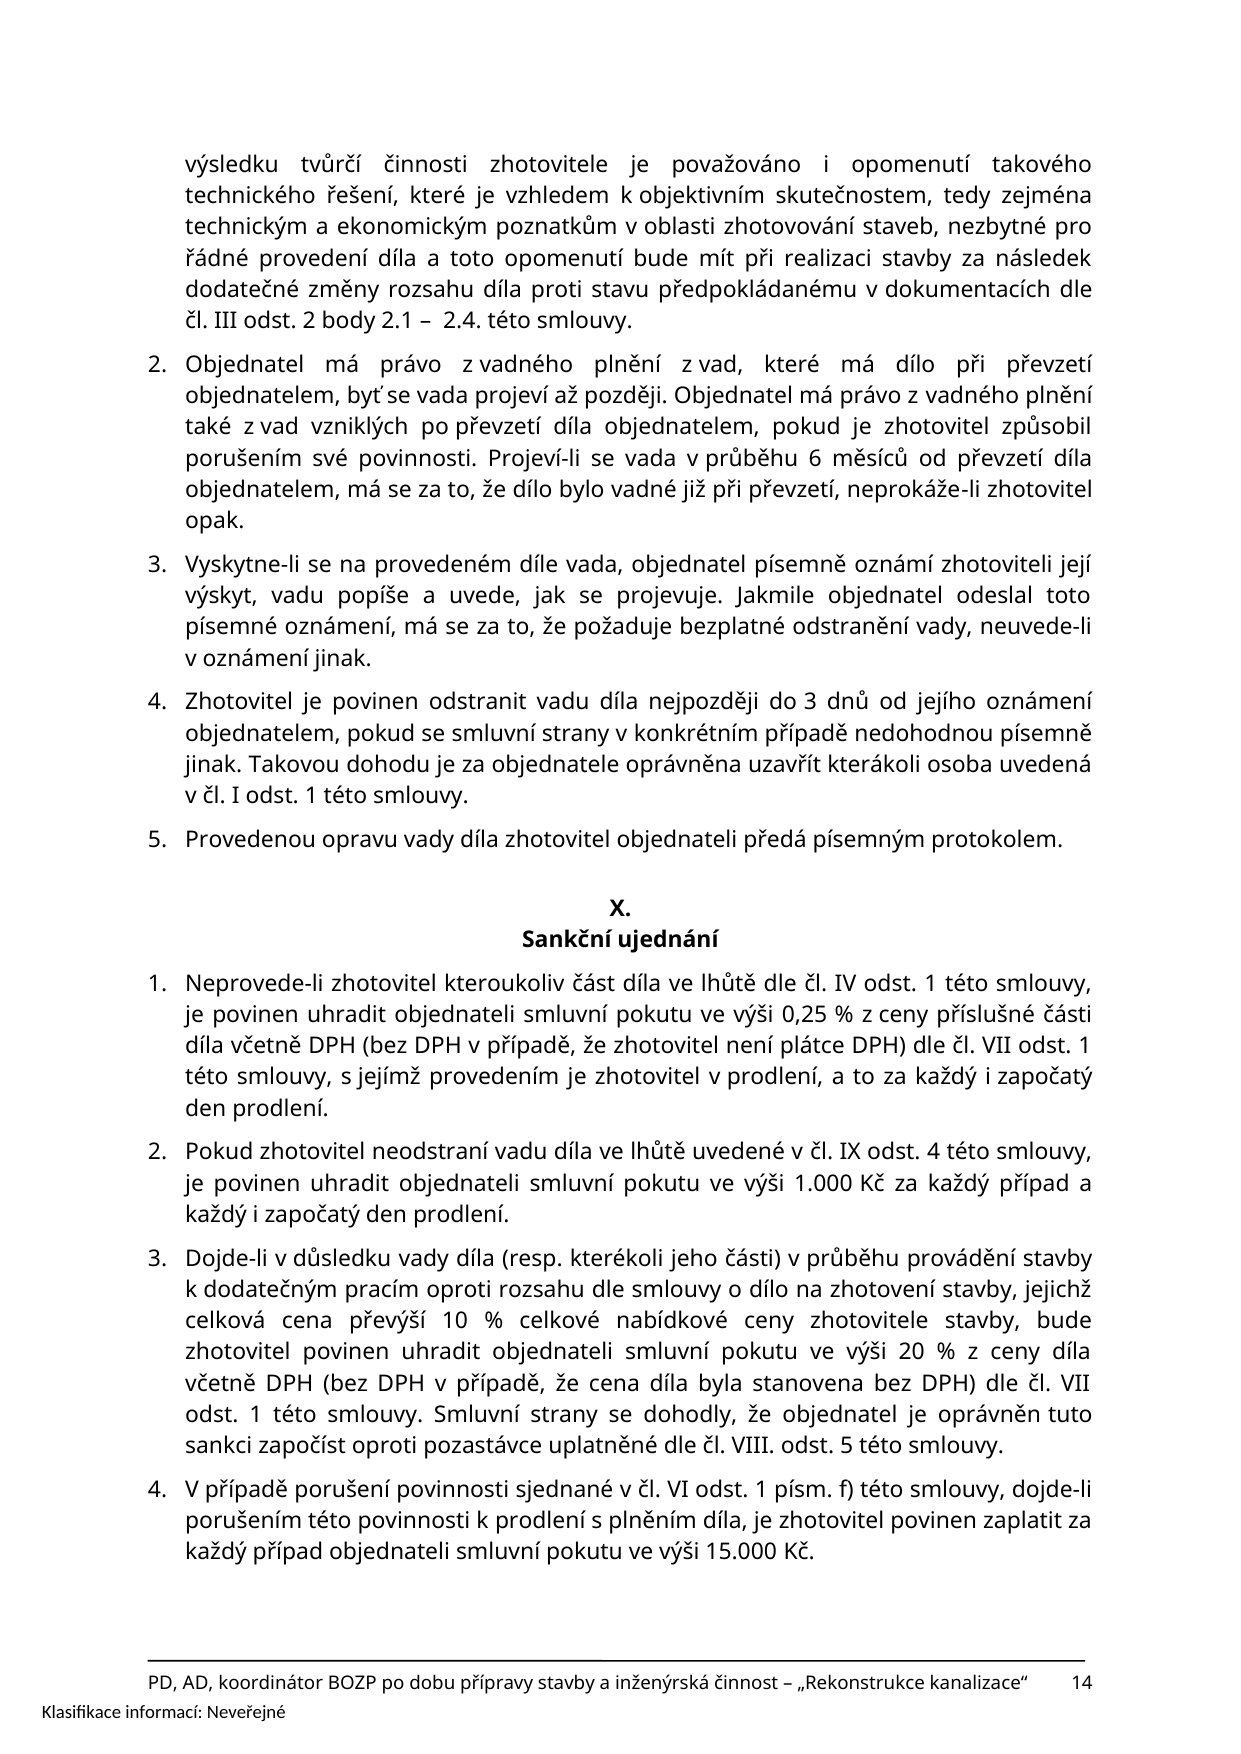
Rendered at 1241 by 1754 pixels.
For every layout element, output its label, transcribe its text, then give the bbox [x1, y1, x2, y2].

list Neprovede-li zhotovitel kteroukoliv část díla ve lhůtě dle čl. IV odst. 1 této smlouvy, je povinen uhradit objednateli smluvní pokutu ve výši 0,25 % z ceny příslušné části díla včetně DPH (bez DPH v případě, že zhotovitel není plátce DPH) dle čl. VII odst. 1 této smlouvy, s jejímž provedením je zhotovitel v prodlení, a to za každý i započatý den prodlení. [148, 966, 1092, 1123]
list Vyskytne-li se na provedeném díle vada, objednatel písemně oznámí zhotoviteli její výskyt, vadu popíše a uvede, jak se projevuje. Jakmile objednatel odeslal toto písemné oznámení, má se za to, že požaduje bezplatné odstranění vady, neuvede-li v oznámení jinak. [148, 548, 1092, 673]
list Pokud zhotovitel neodstraní vadu díla ve lhůtě uvedené v čl. IX odst. 4 této smlouvy, je povinen uhradit objednateli smluvní pokutu ve výši 1.000 Kč za každý případ a každý i započatý den prodlení. [148, 1135, 1092, 1229]
list V případě porušení povinnosti sjednané v čl. VI odst. 1 písm. f) této smlouvy, dojde-li porušením této povinnosti k prodlení s plněním díla, je zhotovitel povinen zaplatit za každý případ objednateli smluvní pokutu ve výši 15.000 Kč. [148, 1473, 1092, 1566]
list Zhotovitel je povinen odstranit vadu díla nejpozději do 3 dnů od jejího oznámení objednatelem, pokud se smluvní strany v konkrétním případě nedohodnou písemně jinak. Takovou dohodu je za objednatele oprávněna uzavřít kterákoli osoba uvedená v čl. I odst. 1 této smlouvy. [148, 685, 1092, 810]
list Dojde-li v důsledku vady díla (resp. kterékoli jeho části) v průběhu provádění stavby k dodatečným pracím oproti rozsahu dle smlouvy o dílo na zhotovení stavby, jejichž celková cena převýší 10 % celkové nabídkové ceny zhotovitele stavby, bude zhotovitel povinen uhradit objednateli smluvní pokutu ve výši 20 % z ceny díla včetně DPH (bez DPH v případě, že cena díla byla stanovena bez DPH) dle čl. VII odst. 1 této smlouvy. Smluvní strany se dohodly, že objednatel je oprávněn tuto sankci započíst oproti pozastávce uplatněné dle čl. VIII. odst. 5 této smlouvy. [148, 1241, 1092, 1460]
list Provedenou opravu vady díla zhotovitel objednateli předá písemným protokolem. [148, 823, 1092, 854]
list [148, 148, 1092, 335]
list Objednatel má právo z vadného plnění z vad, které má dílo při převzetí objednatelem, byť se vada projeví až později. Objednatel má právo z vadného plnění také z vad vzniklých po převzetí díla objednatelem, pokud je zhotovitel způsobil porušením své povinnosti. Projeví-li se vada v průběhu 6 měsíců od převzetí díla objednatelem, má se za to, že dílo bylo vadné již při převzetí, neprokáže-li zhotovitel opak. [148, 348, 1092, 535]
text X. Sankční ujednání [148, 891, 1092, 954]
